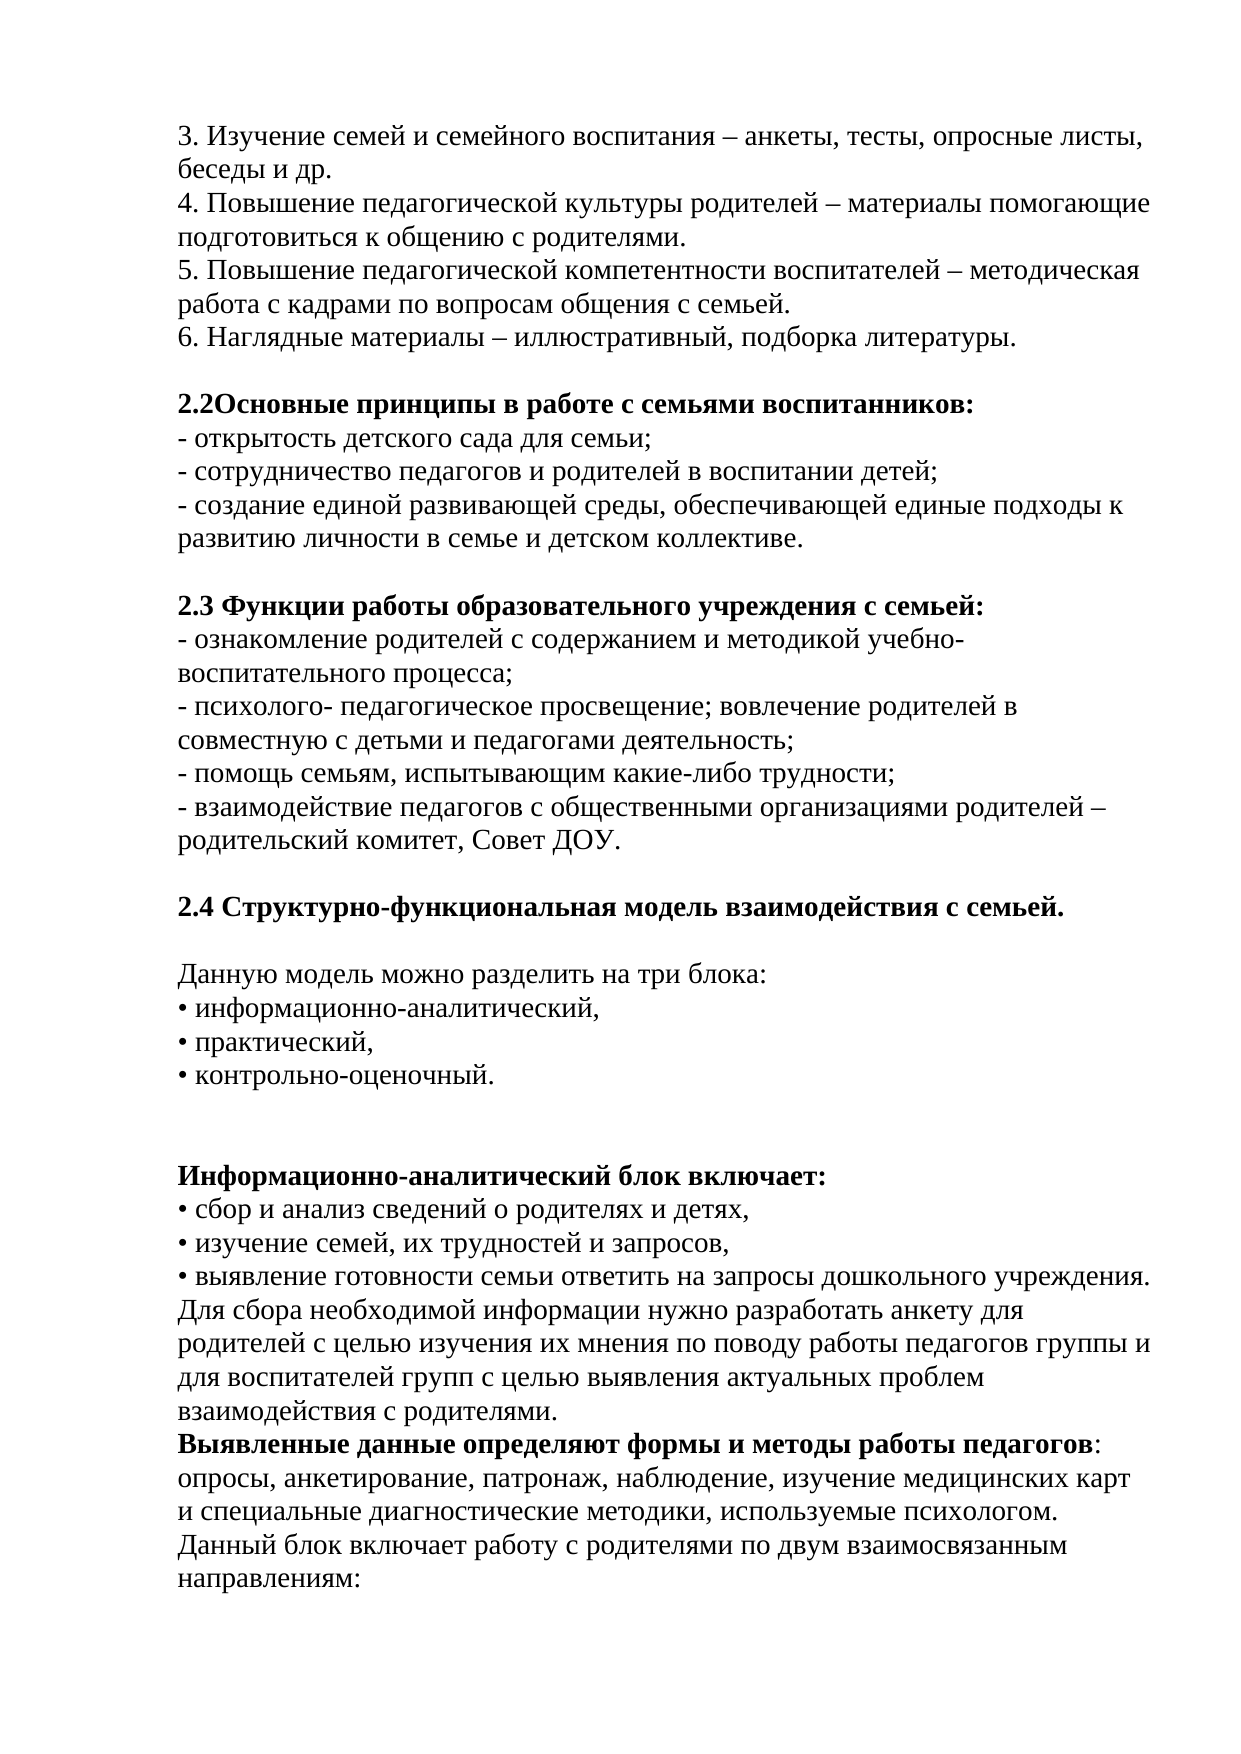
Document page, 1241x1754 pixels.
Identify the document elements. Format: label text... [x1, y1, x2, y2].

text - ознакомление родителей с содержанием и методикой учебно-воспитательного процесса; [177, 621, 1152, 688]
text 4. Повышение педагогической культуры родителей – материалы помогающие подготовиться к общению с родителями. [177, 185, 1152, 252]
text - создание единой развивающей среды, обеспечивающей единые подходы к развитию личности в семье и детском коллективе. [177, 487, 1152, 554]
text • выявление готовности семьи ответить на запросы дошкольного учреждения. [177, 1258, 1152, 1292]
text - сотрудничество педагогов и родителей в воспитании детей; [177, 453, 1152, 487]
text Выявленные данные определяют формы и методы работы педагогов: [177, 1426, 1152, 1460]
text 2.3 Функции работы образовательного учреждения с семьей: [177, 588, 1152, 621]
text 2.2Основные принципы в работе с семьями воспитанников: [177, 386, 1152, 420]
text Для сбора необходимой информации нужно разработать анкету для родителей с целью изучения их мнения по поводу работы педагогов группы и для воспитателей групп с целью выявления актуальных проблем взаимодействия с родителями. [177, 1292, 1152, 1426]
text • сбор и анализ сведений о родителях и детях, [177, 1191, 1152, 1225]
text - взаимодействие педагогов с общественными организациями родителей – родительский комитет, Совет ДОУ. [177, 789, 1152, 856]
text 2.4 Структурно-функциональная модель взаимодействия с семьей. [177, 889, 1152, 923]
text • контрольно-оценочный. [177, 1057, 1152, 1091]
text - психолого- педагогическое просвещение; вовлечение родителей в совместную с детьми и педагогами деятельность; [177, 688, 1152, 755]
text Информационно-аналитический блок включает: [177, 1158, 1152, 1191]
text Данную модель можно разделить на три блока: [177, 957, 1152, 990]
text - открытость детского сада для семьи; [177, 420, 1152, 453]
text 6. Наглядные материалы – иллюстративный, подборка литературы. [177, 319, 1152, 353]
text • практический, [177, 1024, 1152, 1057]
text Данный блок включает работу с родителями по двум взаимосвязанным направлениям: [177, 1527, 1152, 1594]
text - помощь семьям, испытывающим какие-либо трудности; [177, 755, 1152, 789]
text 5. Повышение педагогической компетентности воспитателей – методическая работа с кадрами по вопросам общения с семьей. [177, 252, 1152, 319]
text опросы, анкетирование, патронаж, наблюдение, изучение медицинских карт и специальные диагностические методики, используемые психологом. [177, 1460, 1152, 1527]
text • информационно-аналитический, [177, 990, 1152, 1024]
text 3. Изучение семей и семейного воспитания – анкеты, тесты, опросные листы, беседы и др. [177, 118, 1152, 185]
text • изучение семей, их трудностей и запросов, [177, 1225, 1152, 1258]
